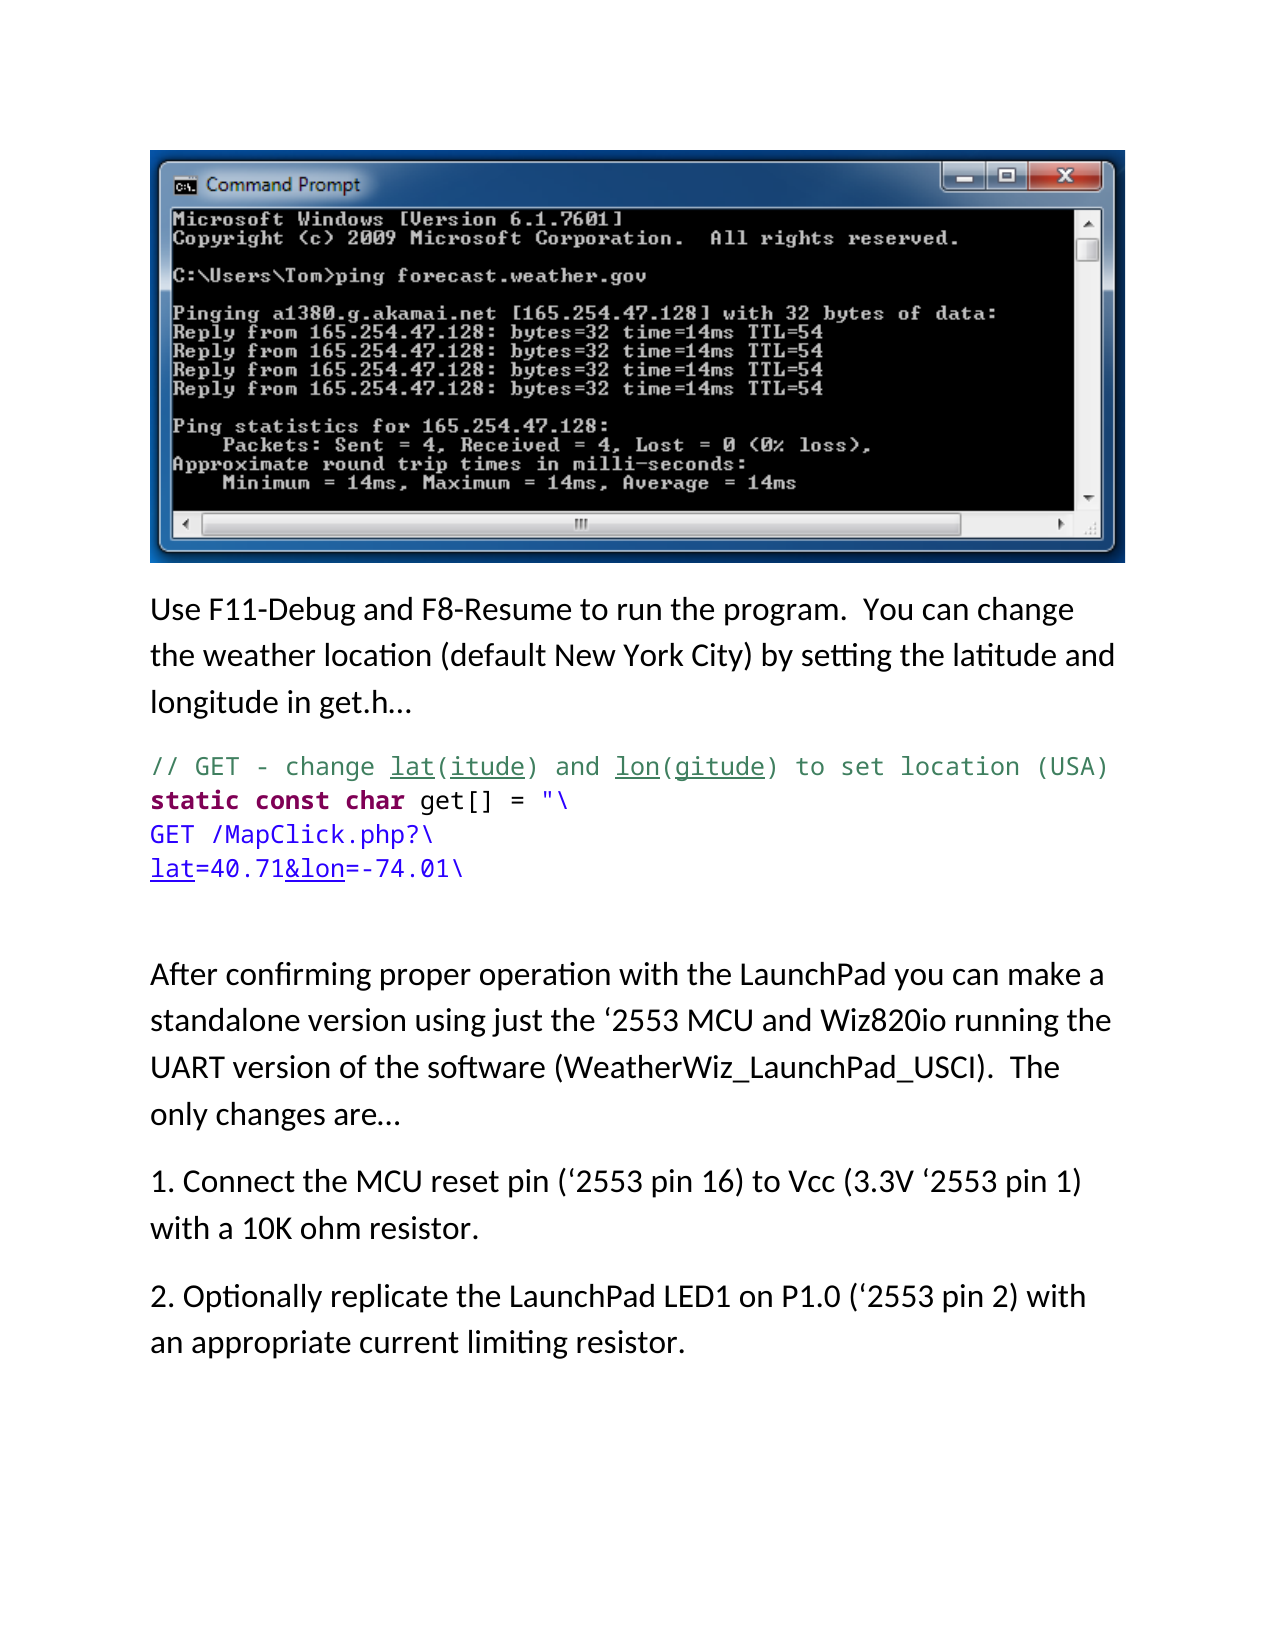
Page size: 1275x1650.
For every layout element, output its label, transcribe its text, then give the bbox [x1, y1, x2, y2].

text After confirming proper operation with the LaunchPad you can make a standalone version using just the ‘2553 MCU and Wiz820io running the UART version of the software (WeatherWiz_LaunchPad_USCI). The only changes are… [150, 952, 1125, 1133]
text 2. Optionally replicate the LaunchPad LED1 on P1.0 (‘2553 pin 2) with an appropriate current limiting resistor. [150, 1275, 1125, 1362]
text lat=40.71&lon=-74.01\ [150, 851, 1125, 885]
text 1. Connect the MCU reset pin (‘2553 pin 16) to Vcc (3.3V ‘2553 pin 1) with a 10K ohm resistor. [150, 1160, 1125, 1248]
text Use F11-Debug and F8-Resume to run the program. You can change the weather location (default New York City) by setting the latitude and longitude in get.h… [150, 587, 1125, 722]
text static const char get[] = "\ [150, 783, 1125, 817]
text // GET - change lat(itude) and lon(gitude) to set location (USA) [150, 749, 1125, 783]
picture [150, 150, 1125, 563]
text GET /MapClick.php?\ [150, 817, 1125, 851]
